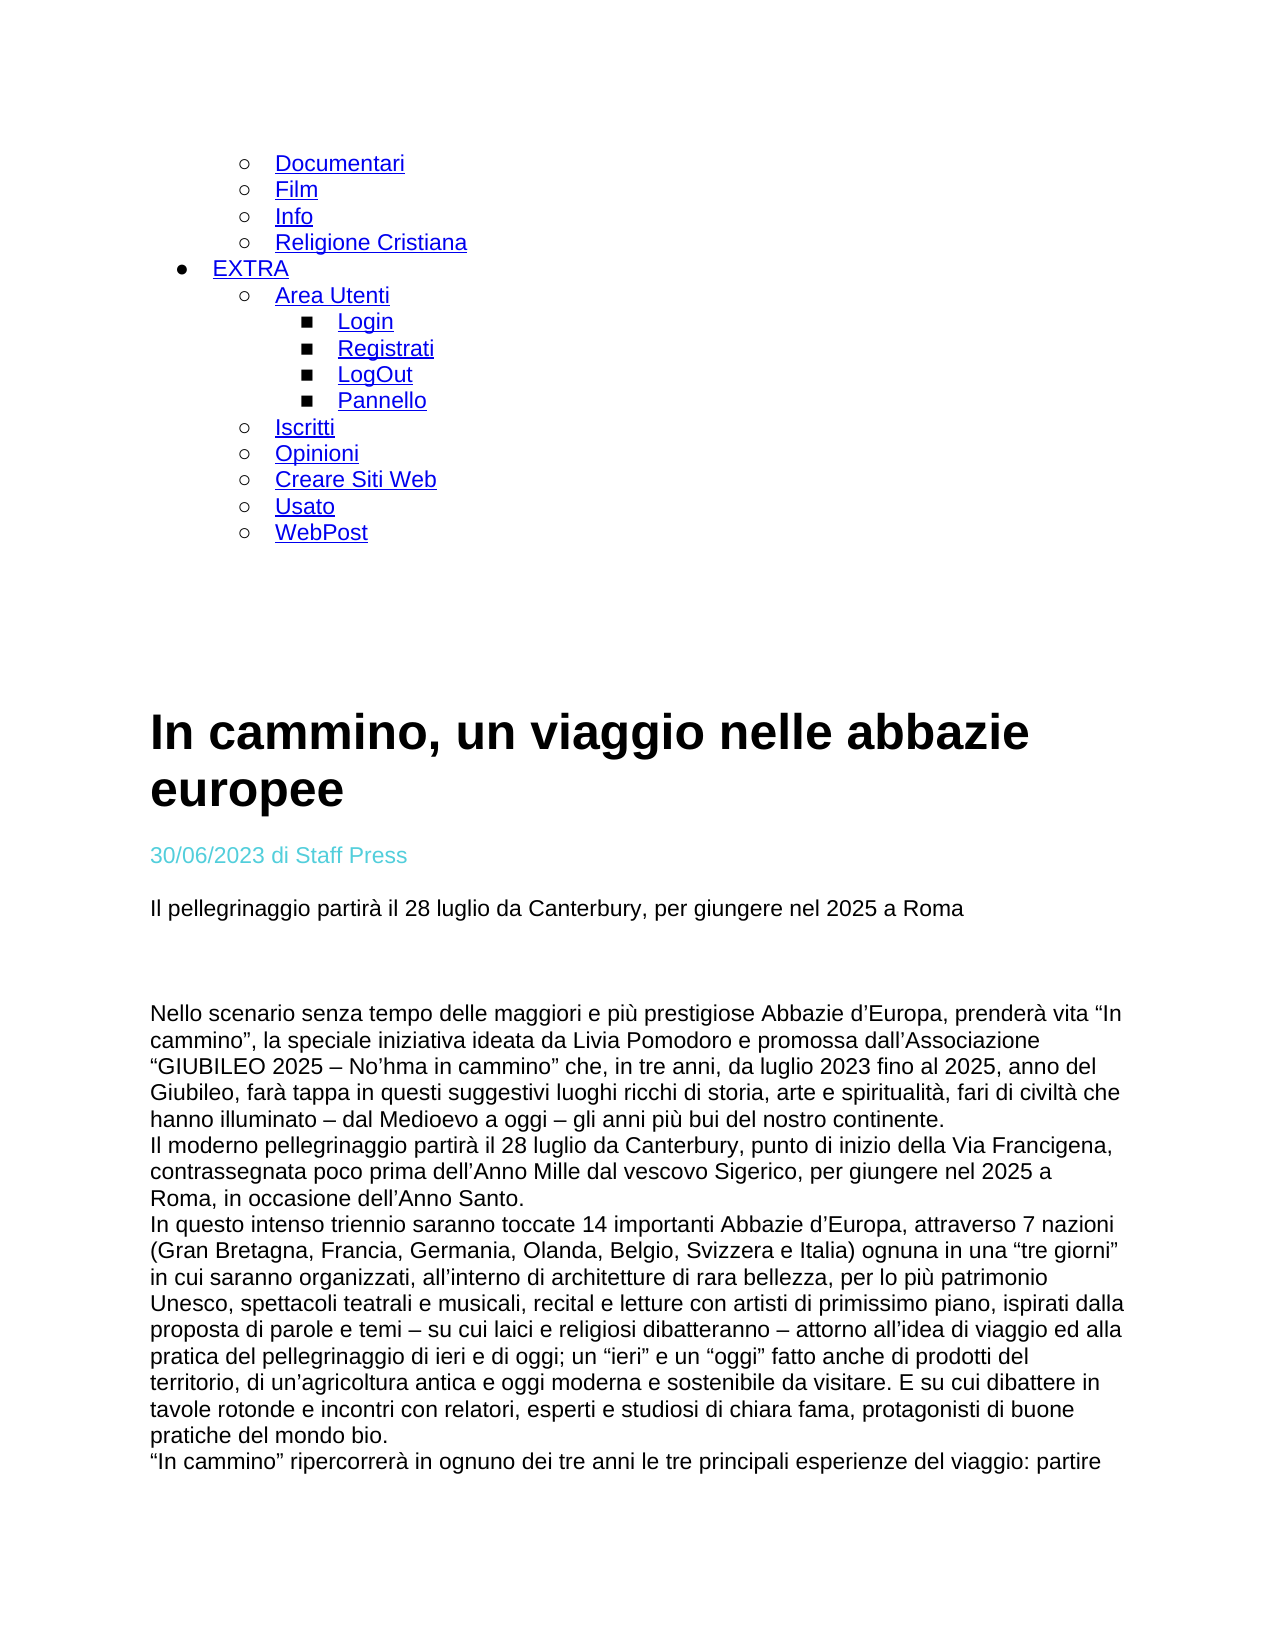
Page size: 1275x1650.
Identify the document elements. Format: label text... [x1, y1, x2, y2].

list Iscritti [237, 413, 1125, 440]
text 30/06/2023 di Staff Press [150, 842, 1125, 868]
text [150, 1448, 1125, 1474]
text Nello scenario senza tempo delle maggiori e più prestigiose Abbazie d’Europa, prenderà vita “In cammino”, la speciale iniziativa ideata da Livia Pomodoro e promossa dall’Associazione “GIUBILEO 2025 – No’hma in cammino” che, in tre anni, da luglio 2023 fino al 2025, anno del Giubileo, farà tappa in questi suggestivi luoghi ricchi di storia, arte e spiritualità, fari di civiltà che hanno illuminato – dal Medioevo a oggi – gli anni più bui del nostro continente. [150, 1000, 1125, 1132]
list Registrati [300, 334, 1125, 361]
list WebPost [237, 519, 1125, 545]
subtitle In cammino, un viaggio nelle abbazie europee [150, 702, 1125, 817]
list Login [300, 308, 1125, 334]
text Il moderno pellegrinaggio partirà il 28 luglio da Canterbury, punto di inizio della Via Francigena, contrassegnata poco prima dell’Anno Mille dal vescovo Sigerico, per giungere nel 2025 a Roma, in occasione dell’Anno Santo. [150, 1132, 1125, 1211]
list Religione Cristiana [237, 229, 1125, 255]
list Creare Siti Web [237, 466, 1125, 493]
list Area Utenti [237, 282, 1125, 308]
list Usato [237, 493, 1125, 519]
text Il pellegrinaggio partirà il 28 luglio da Canterbury, per giungere nel 2025 a Roma [150, 895, 1125, 921]
list Documentari [237, 150, 1125, 176]
list Pannello [300, 387, 1125, 413]
list Film [237, 176, 1125, 203]
list EXTRA [175, 255, 1125, 282]
list Opinioni [237, 440, 1125, 466]
list Info [237, 203, 1125, 229]
text In questo intenso triennio saranno toccate 14 importanti Abbazie d’Europa, attraverso 7 nazioni (Gran Bretagna, Francia, Germania, Olanda, Belgio, Svizzera e Italia) ognuna in una “tre giorni” in cui saranno organizzati, all’interno di architetture di rara bellezza, per lo più patrimonio Unesco, spettacoli teatrali e musicali, recital e letture con artisti di primissimo piano, ispirati dalla proposta di parole e temi – su cui laici e religiosi dibatteranno – attorno all’idea di viaggio ed alla pratica del pellegrinaggio di ieri e di oggi; un “ieri” e un “oggi” fatto anche di prodotti del territorio, di un’agricoltura antica e oggi moderna e sostenibile da visitare. E su cui dibattere in tavole rotonde e incontri con relatori, esperti e studiosi di chiara fama, protagonisti di buone pratiche del mondo bio. [150, 1211, 1125, 1448]
list LogOut [300, 361, 1125, 387]
